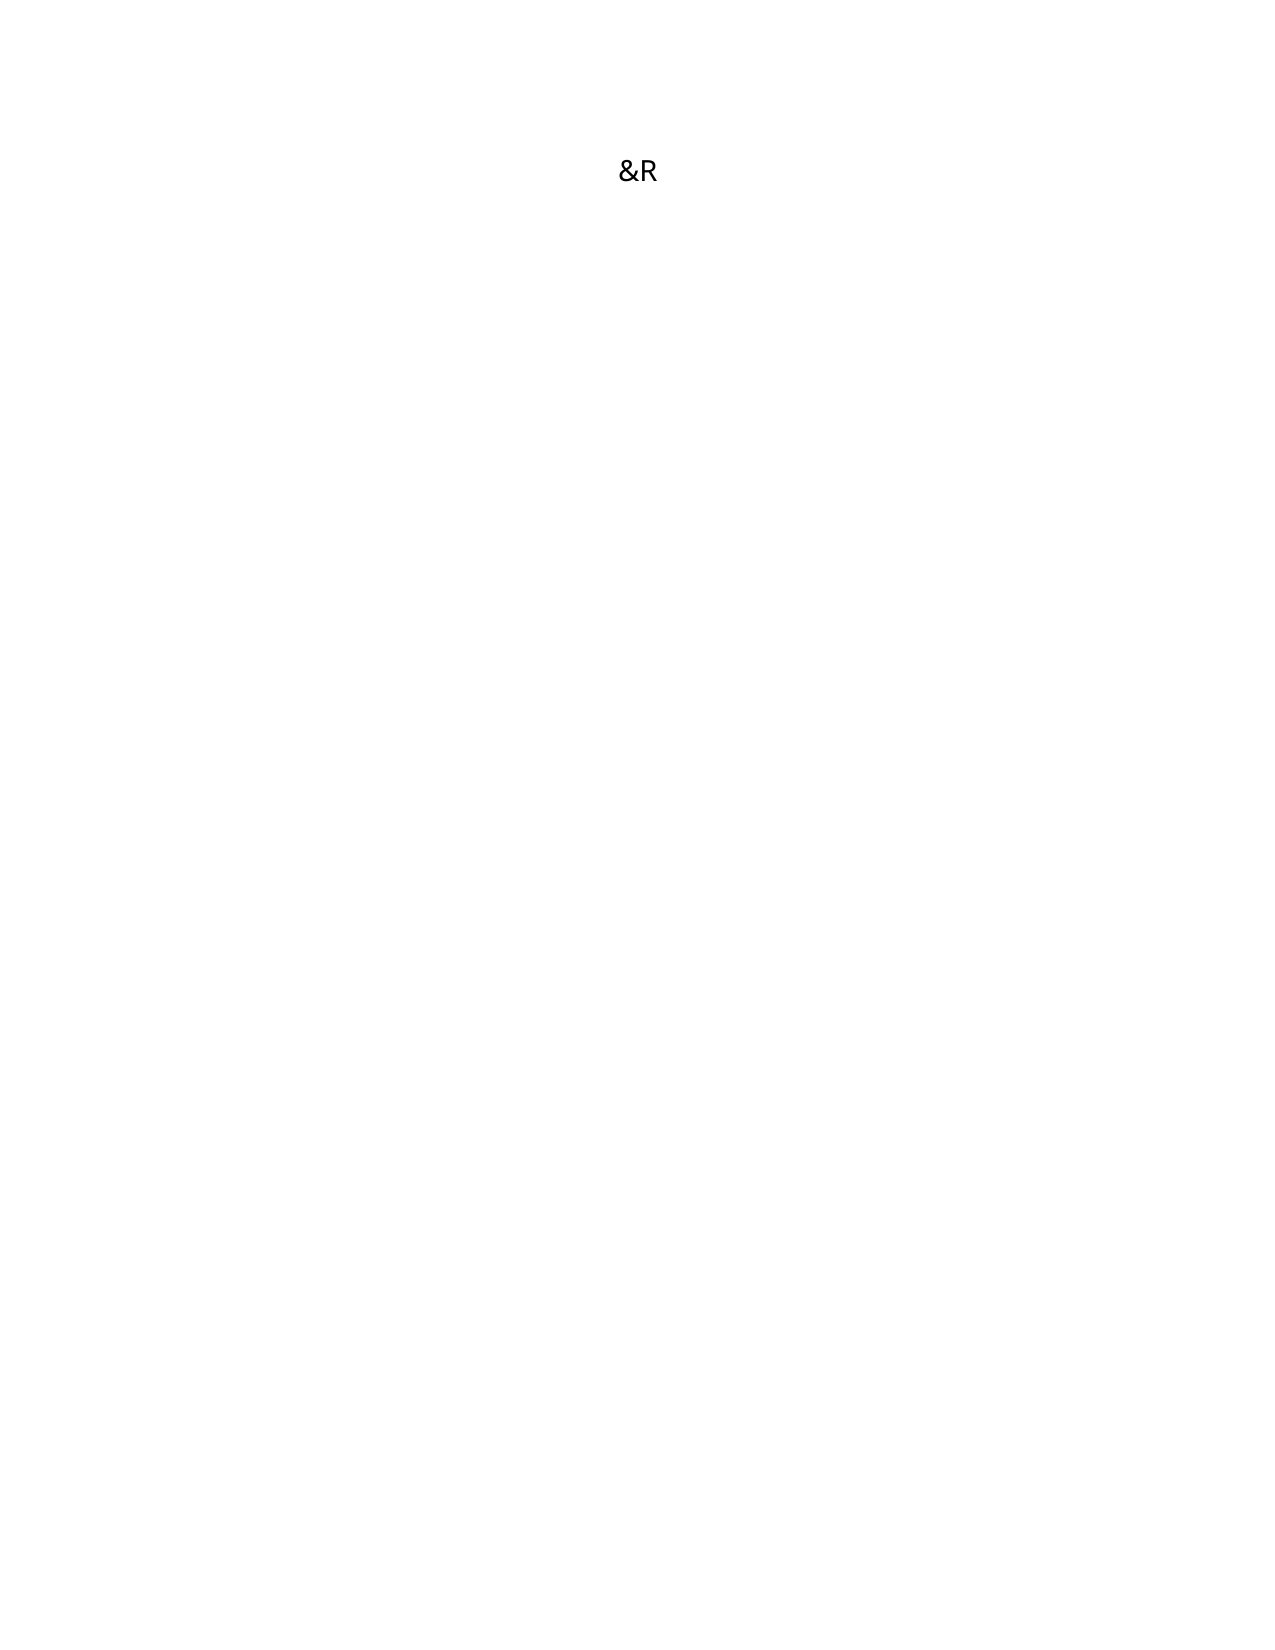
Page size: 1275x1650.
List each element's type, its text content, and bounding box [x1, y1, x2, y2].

text &R [150, 150, 1125, 190]
